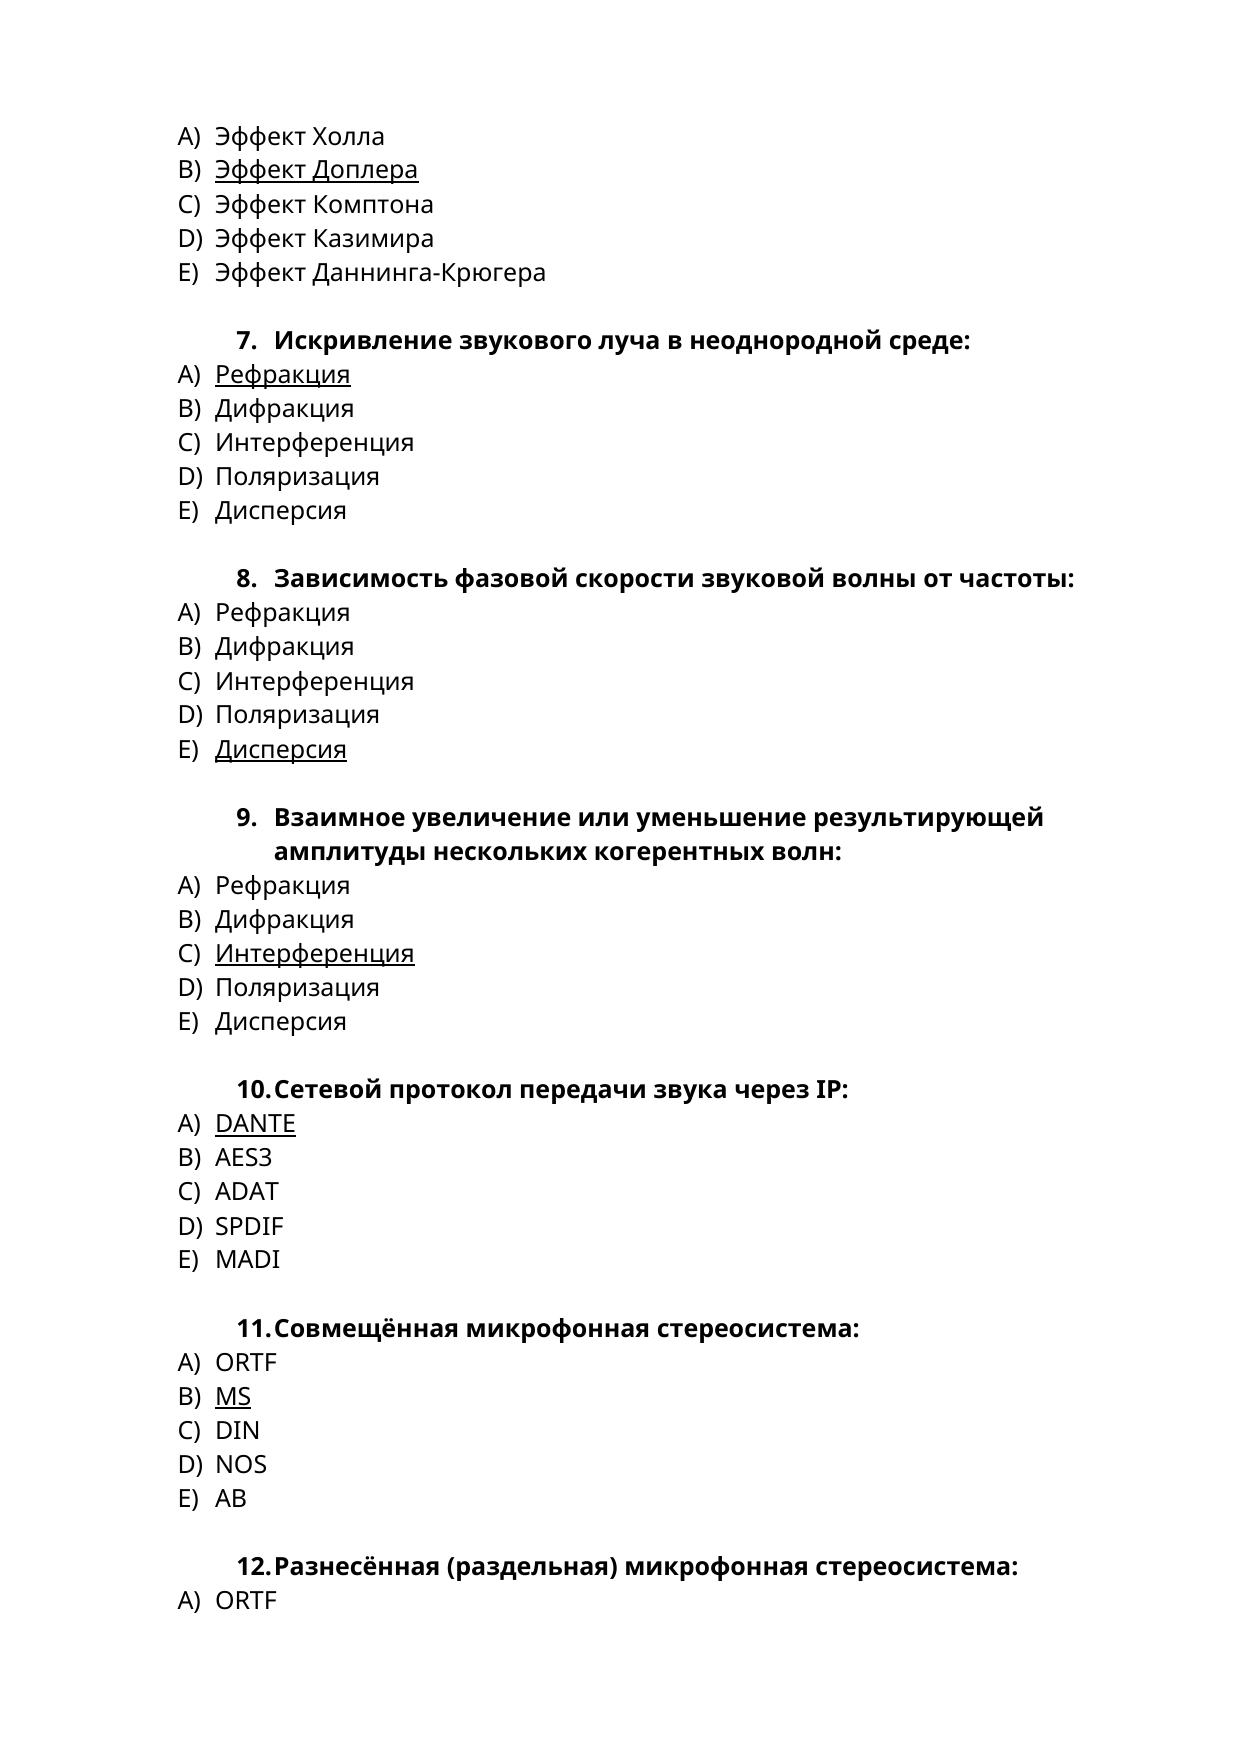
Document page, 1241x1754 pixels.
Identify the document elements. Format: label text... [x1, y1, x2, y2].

list Интерференция [177, 425, 1152, 459]
list Интерференция [177, 936, 1152, 970]
list Эффект Холла [177, 118, 1152, 152]
list Дифракция [177, 902, 1152, 936]
list Эффект Казимира [177, 220, 1152, 254]
list MADI [177, 1242, 1152, 1276]
list AES3 [177, 1140, 1152, 1174]
list ORTF [177, 1583, 1152, 1617]
list Рефракция [177, 357, 1152, 391]
list Дисперсия [177, 731, 1152, 765]
list Зависимость фазовой скорости звуковой волны от частоты: [236, 561, 1152, 595]
list AB [177, 1481, 1152, 1515]
list Взаимное увеличение или уменьшение результирующей амплитуды нескольких когерентных волн: [236, 799, 1152, 867]
list Совмещённая микрофонная стереосистема: [236, 1310, 1152, 1344]
list Поляризация [177, 459, 1152, 493]
list Искривление звукового луча в неоднородной среде: [236, 322, 1152, 357]
list Эффект Даннинга-Крюгера [177, 254, 1152, 288]
list Интерференция [177, 663, 1152, 697]
list SPDIF [177, 1208, 1152, 1242]
list Эффект Доплера [177, 152, 1152, 186]
list Дифракция [177, 391, 1152, 425]
list MS [177, 1378, 1152, 1412]
list DANTE [177, 1106, 1152, 1140]
list Дисперсия [177, 1004, 1152, 1038]
list Поляризация [177, 970, 1152, 1004]
list ADAT [177, 1174, 1152, 1208]
list NOS [177, 1447, 1152, 1481]
list Рефракция [177, 867, 1152, 902]
list Разнесённая (раздельная) микрофонная стереосистема: [236, 1549, 1152, 1583]
list Эффект Комптона [177, 186, 1152, 220]
list Поляризация [177, 697, 1152, 731]
list Дифракция [177, 629, 1152, 663]
list Рефракция [177, 595, 1152, 629]
list DIN [177, 1412, 1152, 1447]
list Сетевой протокол передачи звука через IP: [236, 1072, 1152, 1106]
list ORTF [177, 1344, 1152, 1378]
list Дисперсия [177, 493, 1152, 527]
